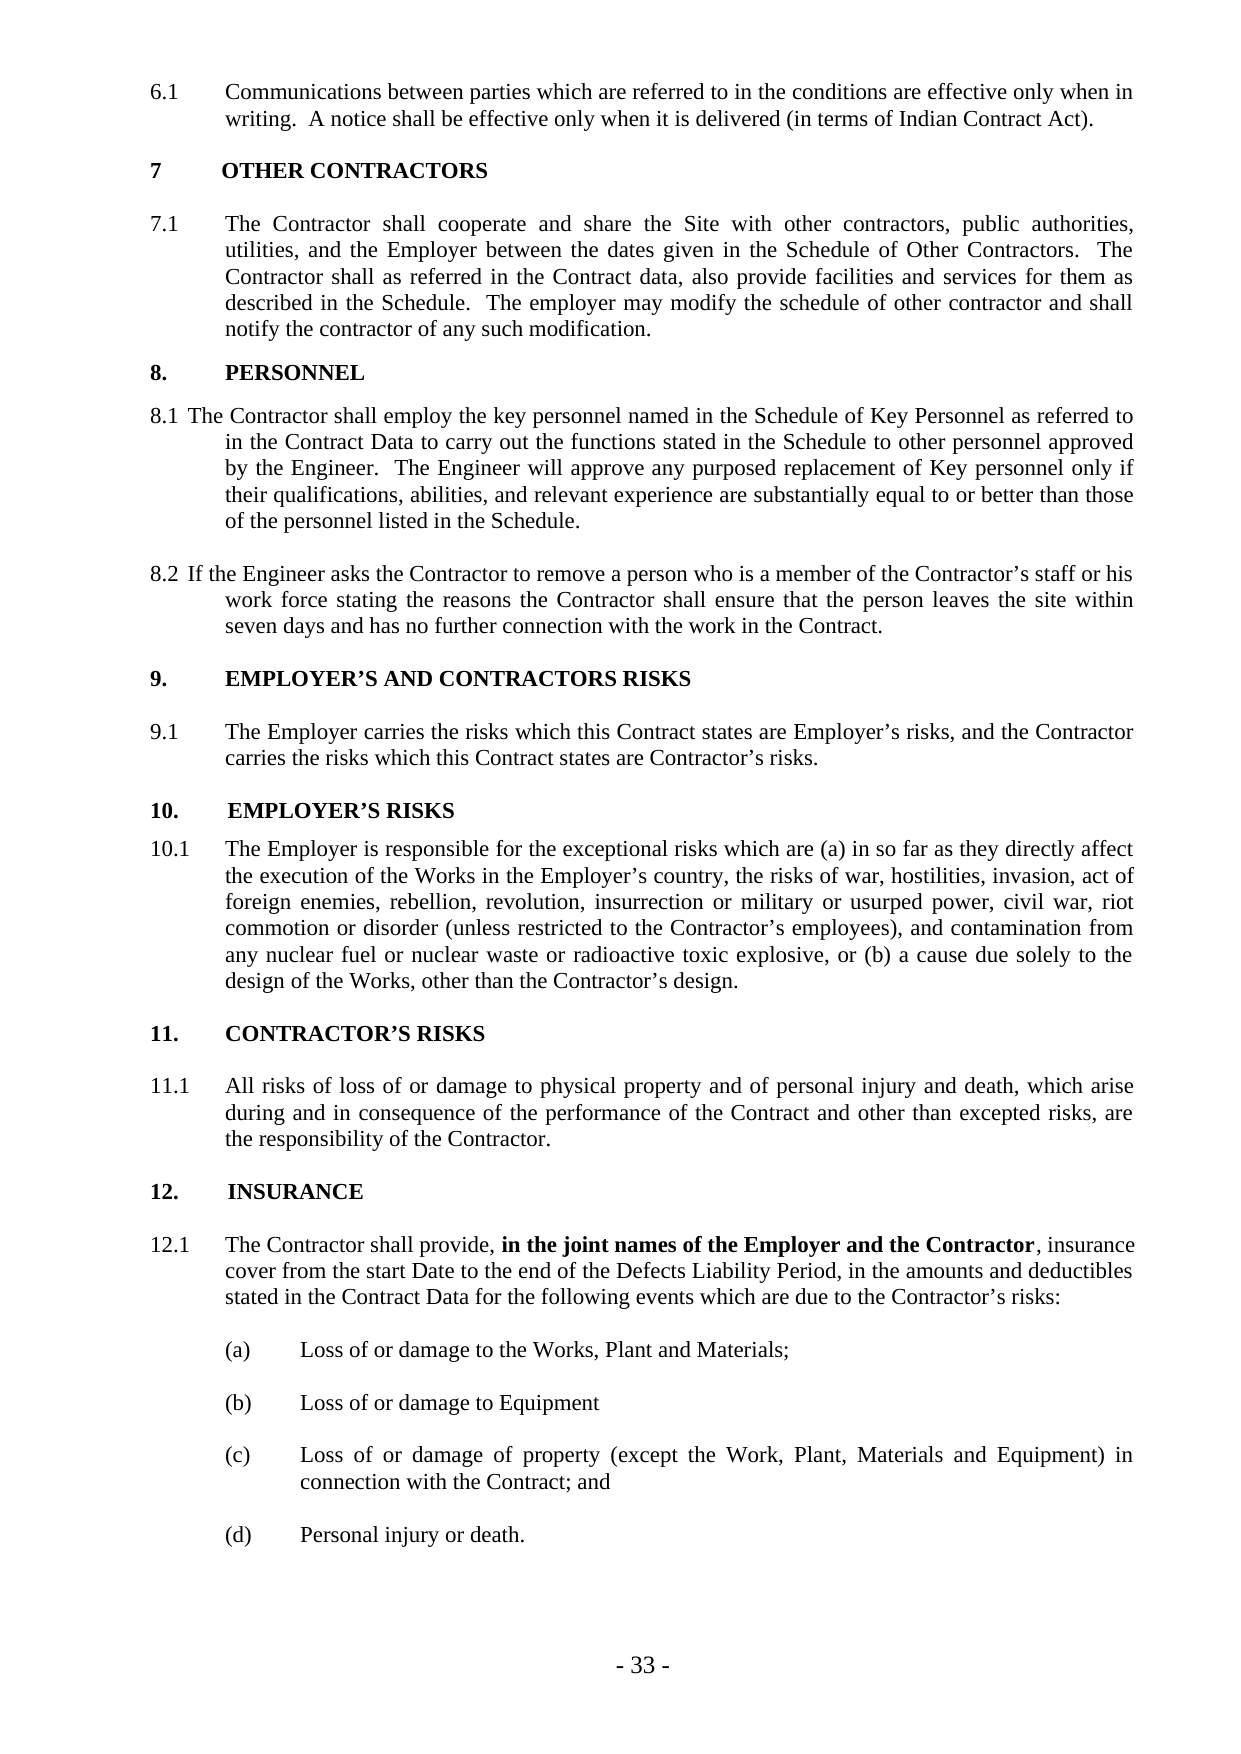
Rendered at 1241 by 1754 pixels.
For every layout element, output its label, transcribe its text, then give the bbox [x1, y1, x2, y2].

list Communications between parties which are referred to in the conditions are effective only when in writing. A notice shall be effective only when it is delivered (in terms of Indian Contract Act). [150, 78, 1135, 131]
text 9.1 The Employer carries the risks which this Contract states are Employer’s risks, and the Contractor carries the risks which this Contract states are Contractor’s risks. [150, 718, 1135, 771]
text 9. EMPLOYER’S AND CONTRACTORS RISKS [150, 665, 1135, 692]
list Loss of or damage of property (except the Work, Plant, Materials and Equipment) in connection with the Contract; and [225, 1442, 1135, 1494]
list Loss of or damage to the Works, Plant and Materials; [225, 1336, 1135, 1362]
list If the Engineer asks the Contractor to remove a person who is a member of the Contractor’s staff or his work force stating the reasons the Contractor shall ensure that the person leaves the site within seven days and has no further connection with the work in the Contract. [150, 560, 1135, 639]
list CONTRACTOR’S RISKS [150, 1020, 1135, 1046]
list The Contractor shall employ the key personnel named in the Schedule of Key Personnel as referred to in the Contract Data to carry out the functions stated in the Schedule to other personnel approved by the Engineer. The Engineer will approve any purposed replacement of Key personnel only if their qualifications, abilities, and relevant experience are substantially equal to or better than those of the personnel listed in the Schedule. [150, 402, 1135, 533]
list The Employer is responsible for the exceptional risks which are (a) in so far as they directly affect the execution of the Works in the Employer’s country, the risks of war, hostilities, invasion, act of foreign enemies, rebellion, revolution, insurrection or military or usurped power, civil war, riot commotion or disorder (unless restricted to the Contractor’s employees), and contamination from any nuclear fuel or nuclear waste or radioactive toxic explosive, or (b) a cause due solely to the design of the Works, other than the Contractor’s design. [150, 835, 1135, 993]
list INSURANCE [150, 1178, 1135, 1204]
list The Contractor shall provide, in the joint names of the Employer and the Contractor, insurance cover from the start Date to the end of the Defects Liability Period, in the amounts and deductibles stated in the Contract Data for the following events which are due to the Contractor’s risks: [150, 1231, 1135, 1310]
list Loss of or damage to Equipment [225, 1389, 1135, 1415]
text 7.1 The Contractor shall cooperate and share the Site with other contractors, public authorities, utilities, and the Employer between the dates given in the Schedule of Other Contractors. The Contractor shall as referred in the Contract data, also provide facilities and services for them as described in the Schedule. The employer may modify the schedule of other contractor and shall notify the contractor of any such modification. [150, 210, 1135, 342]
list EMPLOYER’S RISKS [150, 797, 1135, 823]
list All risks of loss of or damage to physical property and of personal injury and death, which arise during and in consequence of the performance of the Contract and other than excepted risks, are the responsibility of the Contractor. [150, 1073, 1135, 1152]
list Personal injury or death. [225, 1521, 1135, 1547]
text 7 OTHER CONTRACTORS [150, 157, 1135, 184]
text 8. PERSONNEL [150, 359, 1135, 385]
